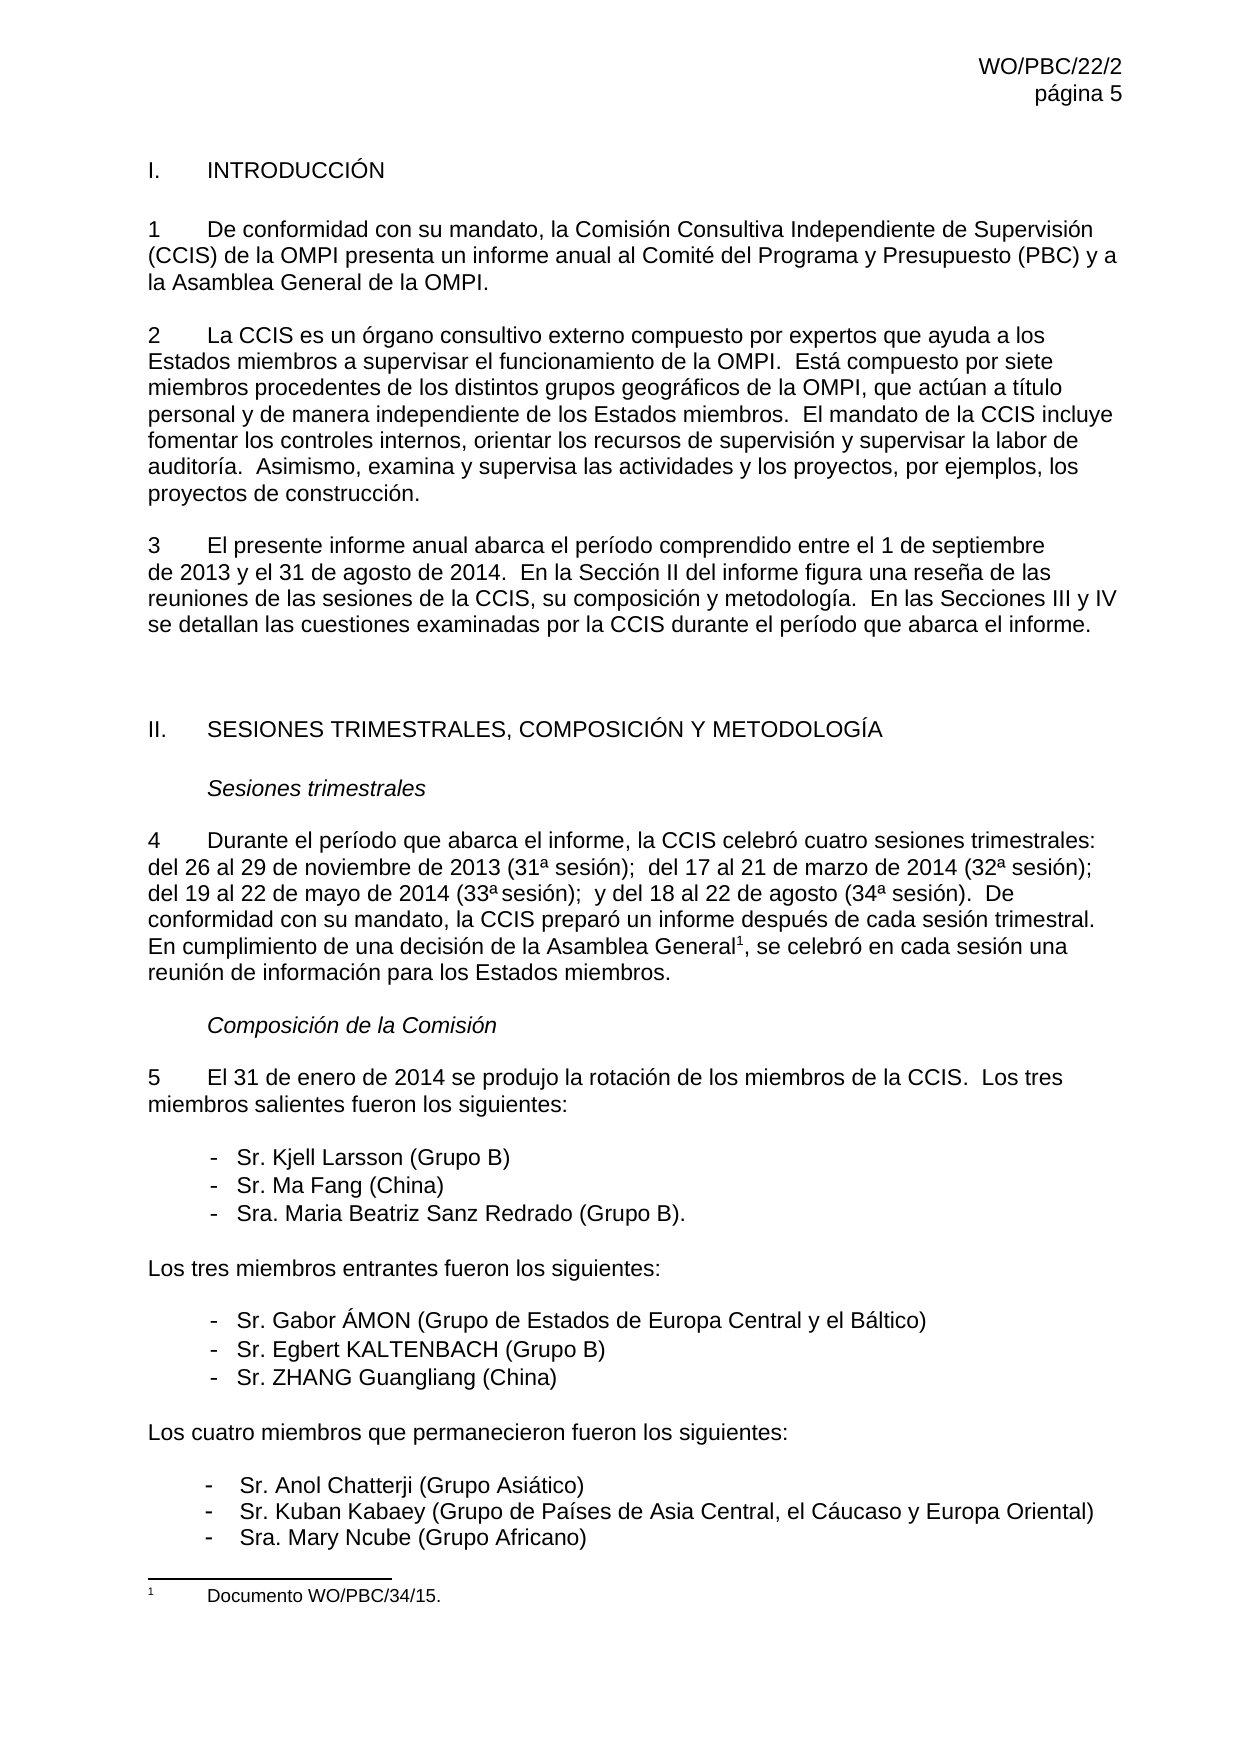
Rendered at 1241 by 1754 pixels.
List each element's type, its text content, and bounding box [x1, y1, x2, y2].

text Los tres miembros entrantes fueron los siguientes: [148, 1255, 1122, 1281]
list Sr. Kuban Kabaey (Grupo de Países de Asia Central, el Cáucaso y Europa Oriental) [205, 1498, 1137, 1524]
text Durante el período que abarca el informe, la CCIS celebró cuatro sesiones trimestrales: del 26 al 29 de noviembre de 2013 (31ª sesión); del 17 al 21 de marzo de 2014 (32ª sesión); del 19 al 22 de mayo de 2014 (33ª sesión); y del 18 al 22 de agosto (34ª sesión). De conformidad con su mandato, la CCIS preparó un informe después de cada sesión trimestral. En cumplimiento de una decisión de la Asamblea General, se celebró en cada sesión una reunión de información para los Estados miembros. [148, 827, 1122, 985]
list Sr. Gabor ÁMON (Grupo de Estados de Europa Central y el Báltico) [207, 1307, 1122, 1336]
text La CCIS es un órgano consultivo externo compuesto por expertos que ayuda a los Estados miembros a supervisar el funcionamiento de la OMPI. Está compuesto por siete miembros procedentes de los distintos grupos geográficos de la OMPI, que actúan a título personal y de manera independiente de los Estados miembros. El mandato de la CCIS incluye fomentar los controles internos, orientar los recursos de supervisión y supervisar la labor de auditoría. Asimismo, examina y supervisa las actividades y los proyectos, por ejemplos, los proyectos de construcción. [148, 322, 1122, 506]
list Sr. Anol Chatterji (Grupo Asiático) [205, 1472, 972, 1498]
list Sr. Ma Fang (China) [207, 1172, 1122, 1200]
list Sra. Mary Ncube (Grupo Africano) [205, 1524, 1137, 1551]
subtitle II. SESIONES TRIMESTRALES, COMPOSICIÓN Y METODOLOGÍA [148, 716, 1122, 742]
text De conformidad con su mandato, la Comisión Consultiva Independiente de Supervisión (CCIS) de la OMPI presenta un informe anual al Comité del Programa y Presupuesto (PBC) y a la Asamblea General de la OMPI. [148, 216, 1122, 295]
list Sr. Kjell Larsson (Grupo B) [207, 1143, 1122, 1172]
list Sra. Maria Beatriz Sanz Redrado (Grupo B). [207, 1200, 1122, 1228]
text Los cuatro miembros que permanecieron fueron los siguientes: [148, 1419, 1122, 1445]
text El presente informe anual abarca el período comprendido entre el 1 de septiembre de 2013 y el 31 de agosto de 2014. En la Sección II del informe figura una reseña de las reuniones de las sesiones de la CCIS, su composición y metodología. En las Secciones III y IV se detallan las cuestiones examinadas por la CCIS durante el período que abarca el informe. [148, 532, 1122, 638]
list Sr. Egbert KALTENBACH (Grupo B) [207, 1336, 1122, 1364]
subtitle I. INTRODUCCIÓN [148, 157, 1122, 183]
text El 31 de enero de 2014 se produjo la rotación de los miembros de la CCIS. Los tres miembros salientes fueron los siguientes: [148, 1064, 1122, 1117]
list Sr. ZHANG Guangliang (China) [207, 1364, 1122, 1392]
text Composición de la Comisión [148, 1012, 1122, 1038]
text Sesiones trimestrales [148, 774, 1122, 801]
